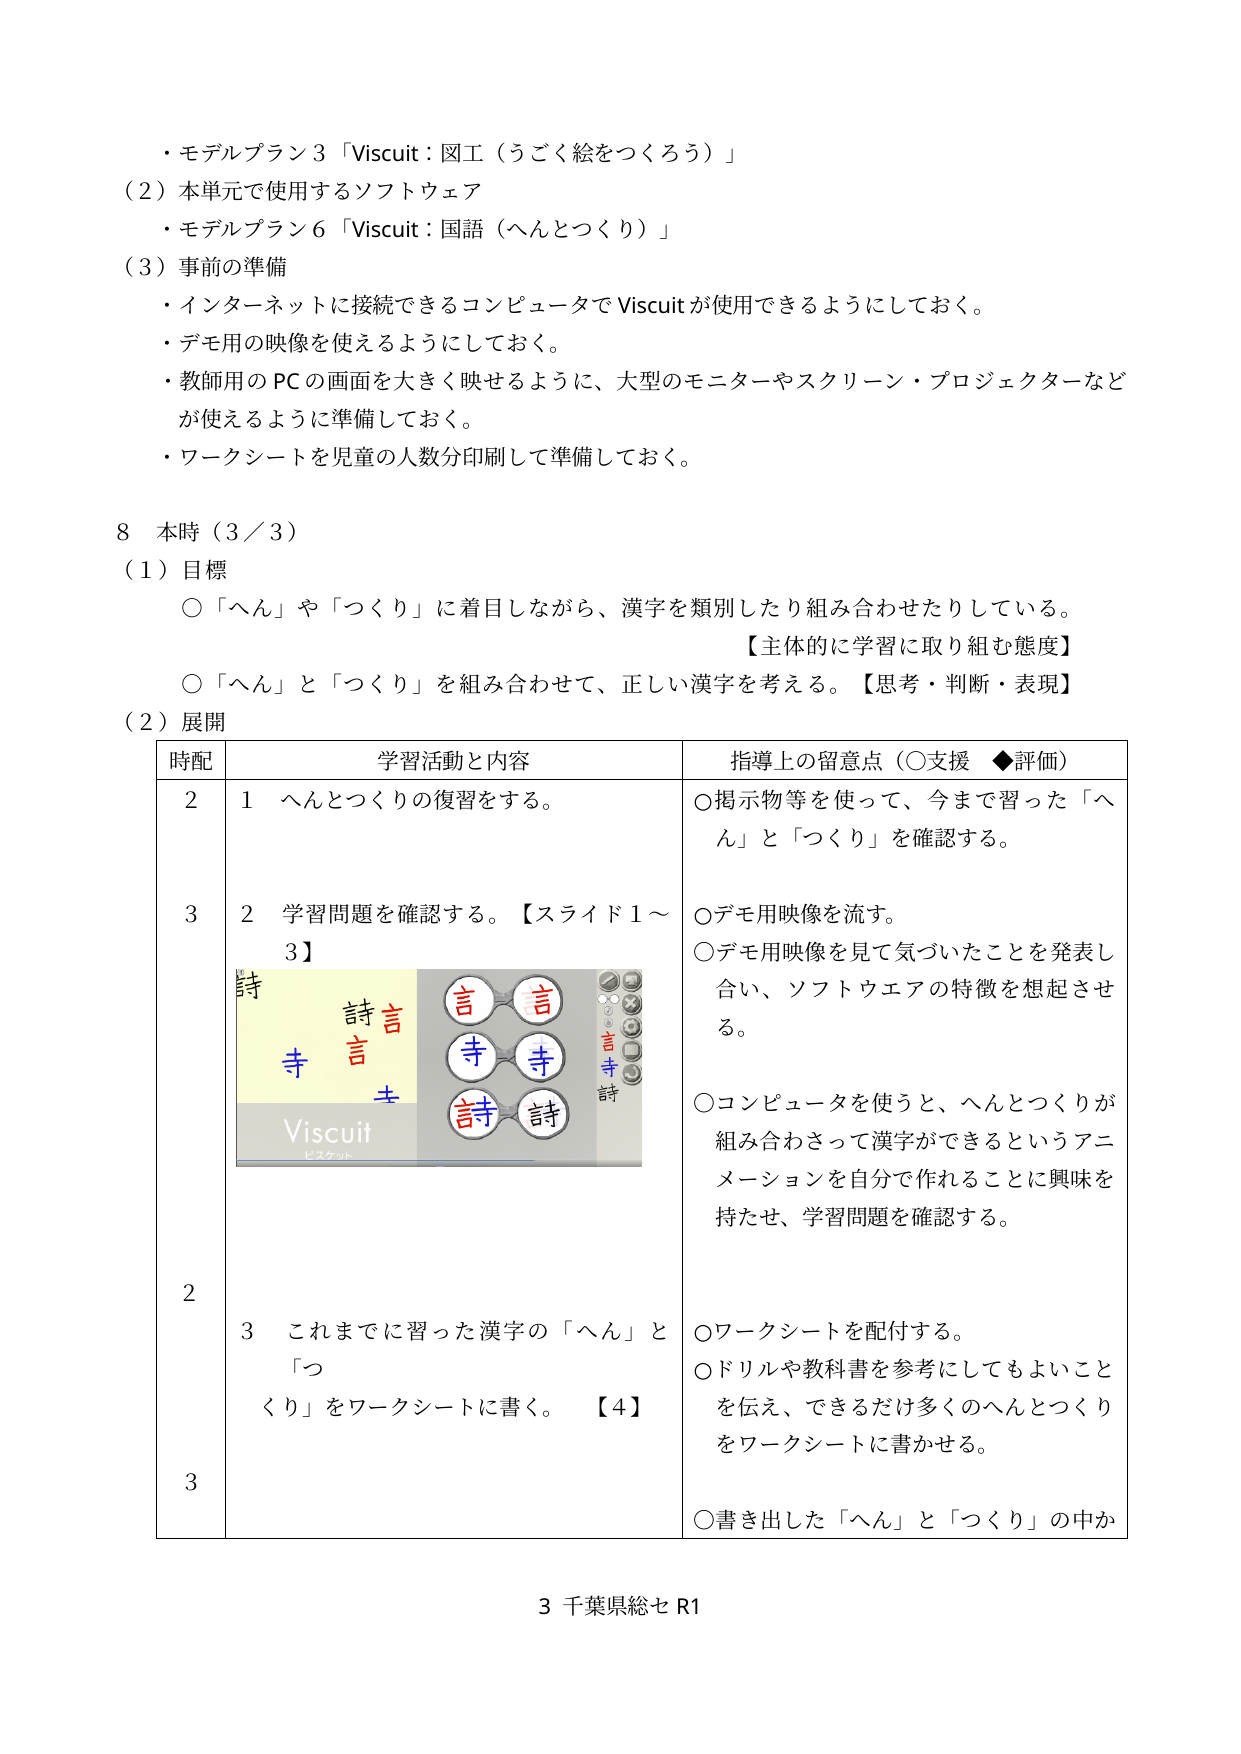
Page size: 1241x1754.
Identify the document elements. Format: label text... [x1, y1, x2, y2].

text （１）目標 [112, 550, 1128, 588]
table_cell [226, 780, 682, 1538]
table_header 時配 [157, 741, 225, 779]
text ・教師用のPCの画面を大きく映せるように、大型のモニターやスクリーン・プロジェクターなどが使えるように準備しておく。 [112, 361, 1128, 437]
text 【主体的に学習に取り組む態度】 [112, 626, 1128, 664]
text ○「へん」や「つくり」に着目しながら、漢字を類別したり組み合わせたりしている。 [112, 588, 1128, 626]
text ○「へん」と「つくり」を組み合わせて、正しい漢字を考える。【思考・判断・表現】 [112, 664, 1128, 702]
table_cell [157, 780, 225, 1538]
text （２）本単元で使用するソフトウェア [112, 171, 1128, 209]
text ・デモ用の映像を使えるようにしておく。 [112, 323, 1128, 361]
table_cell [683, 780, 1127, 1538]
text ・モデルプラン６「Viscuit：国語（へんとつくり）」 [112, 209, 1128, 247]
text ・ワークシートを児童の人数分印刷して準備しておく。 [112, 437, 1128, 474]
text （２）展開 [112, 702, 1128, 740]
text ・モデルプラン３「Viscuit：図工（うごく絵をつくろう）」 [112, 133, 1128, 171]
text （３）事前の準備 [112, 247, 1128, 285]
table_header 指導上の留意点（○支援 ◆評価） [683, 741, 1127, 779]
table_header 学習活動と内容 [226, 741, 682, 779]
text ・インターネットに接続できるコンピュータでViscuitが使用できるようにしておく。 [112, 285, 1128, 323]
picture [236, 969, 643, 1167]
text ８ 本時（３／３） [112, 512, 1128, 550]
